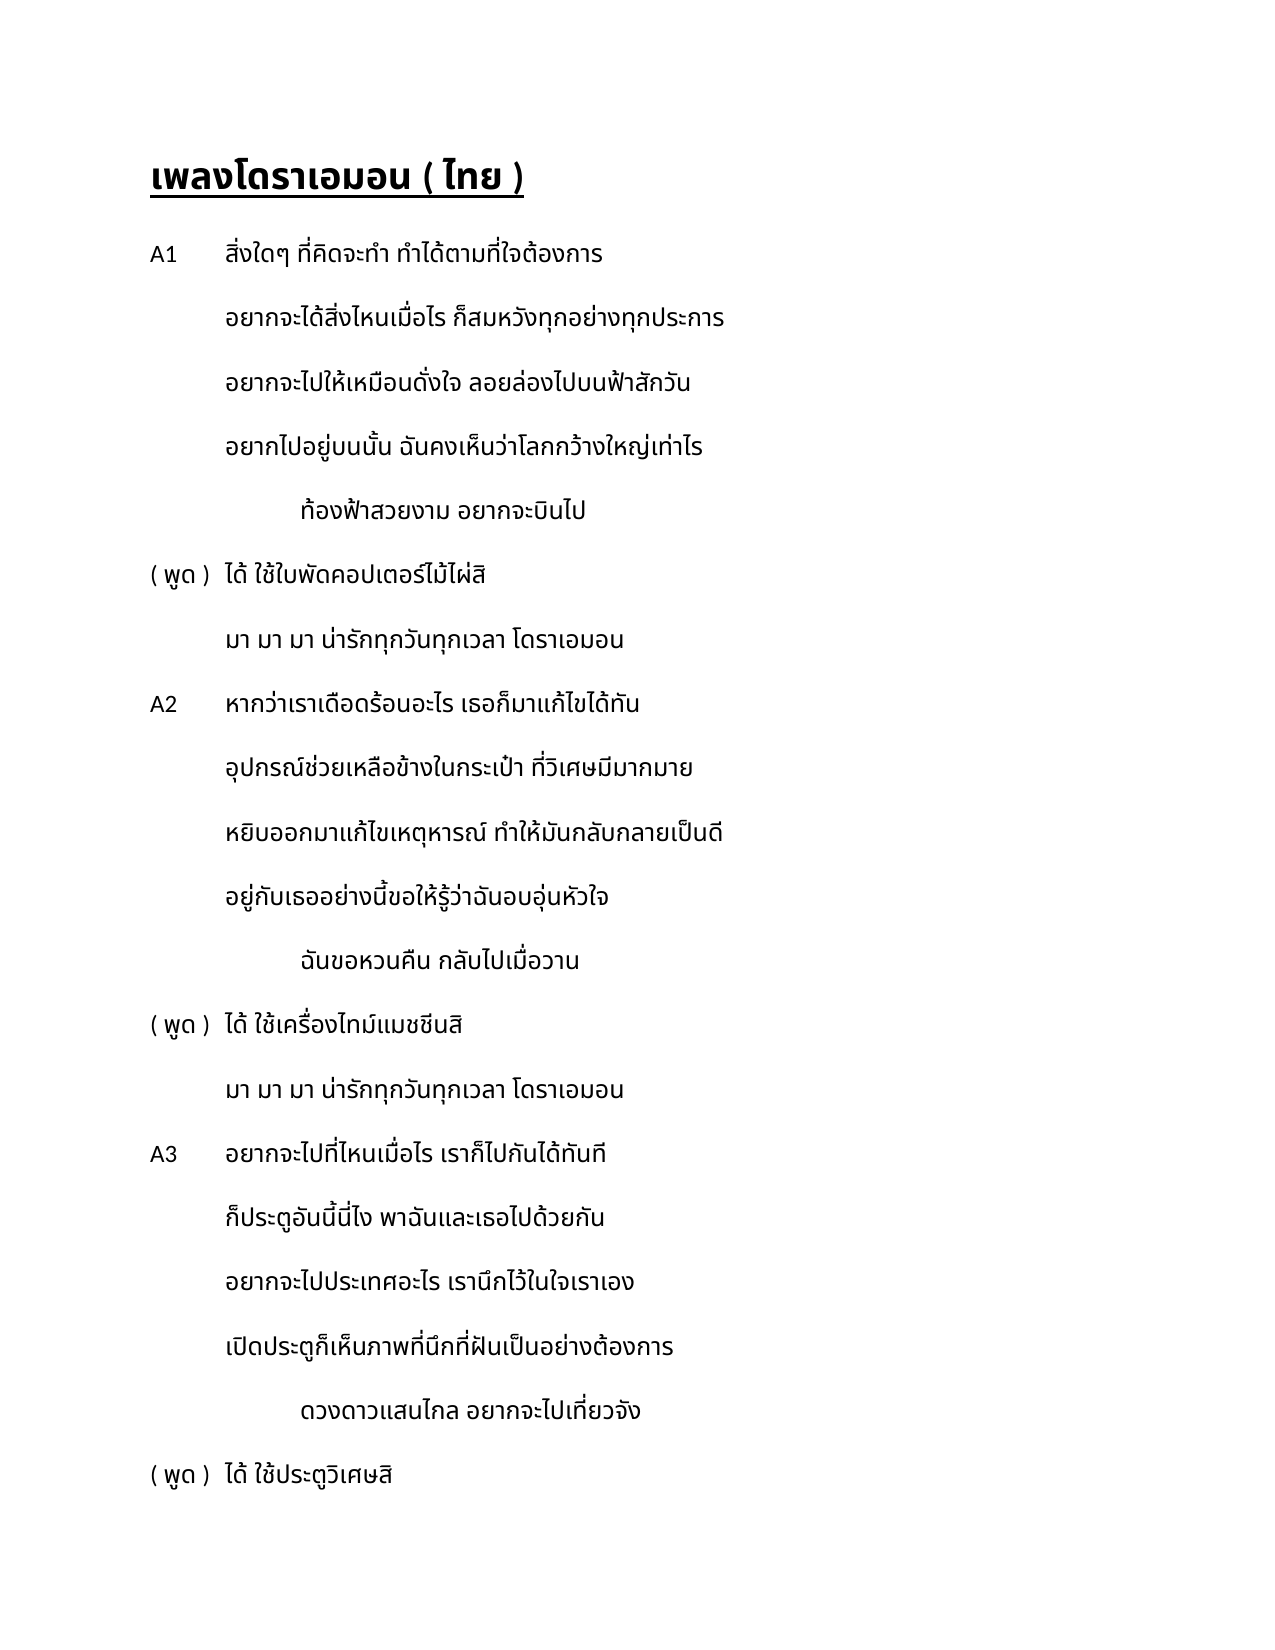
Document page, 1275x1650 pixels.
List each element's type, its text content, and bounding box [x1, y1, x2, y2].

text A3 อยากจะไปที่ไหนเมื่อไร เราก็ไปกันได้ทันที [150, 1136, 1125, 1173]
text ฉันขอหวนคืน กลับไปเมื่อวาน [150, 943, 1125, 981]
text A2 หากว่าเราเดือดร้อนอะไร เธอก็มาแก้ไขได้ทัน [150, 686, 1125, 724]
text เพลงโดราเอมอน ( ไทย ) [150, 150, 1125, 207]
text อยากจะไปประเทศอะไร เรานึกไว้ในใจเราเอง [150, 1264, 1125, 1302]
text ( พูด ) ได้ ใช้ประตูวิเศษสิ [150, 1457, 1125, 1495]
text อยู่กับเธออย่างนี้ขอให้รู้ว่าฉันอบอุ่นหัวใจ [150, 879, 1125, 916]
text อยากจะไปให้เหมือนดั่งใจ ลอยล่องไปบนฟ้าสักวัน [150, 364, 1125, 402]
text เปิดประตูก็เห็นภาพที่นึกที่ฝันเป็นอย่างต้องการ [150, 1328, 1125, 1366]
text A1 สิ่งใดๆ ที่คิดจะทำ ทำได้ตามที่ใจต้องการ [150, 236, 1125, 274]
text หยิบออกมาแก้ไขเหตุหารณ์ ทำให้มันกลับกลายเป็นดี [150, 814, 1125, 852]
text ก็ประตูอันนี้นี่ไง พาฉันและเธอไปด้วยกัน [150, 1200, 1125, 1238]
text อุปกรณ์ช่วยเหลือข้างในกระเป๋า ที่วิเศษมีมากมาย [150, 750, 1125, 788]
text อยากไปอยู่บนนั้น ฉันคงเห็นว่าโลกกว้างใหญ่เท่าไร [150, 429, 1125, 467]
text มา มา มา น่ารักทุกวันทุกเวลา โดราเอมอน [150, 622, 1125, 659]
text ท้องฟ้าสวยงาม อยากจะบินไป [150, 493, 1125, 531]
text อยากจะได้สิ่งไหนเมื่อไร ก็สมหวังทุกอย่างทุกประการ [150, 300, 1125, 338]
text ( พูด ) ได้ ใช้เครื่องไทม์แมชชีนสิ [150, 1007, 1125, 1045]
text มา มา มา น่ารักทุกวันทุกเวลา โดราเอมอน [150, 1071, 1125, 1109]
text ดวงดาวแสนไกล อยากจะไปเที่ยวจัง [150, 1393, 1125, 1431]
text ( พูด ) ได้ ใช้ใบพัดคอปเตอร์ไม้ไผ่สิ [150, 557, 1125, 595]
